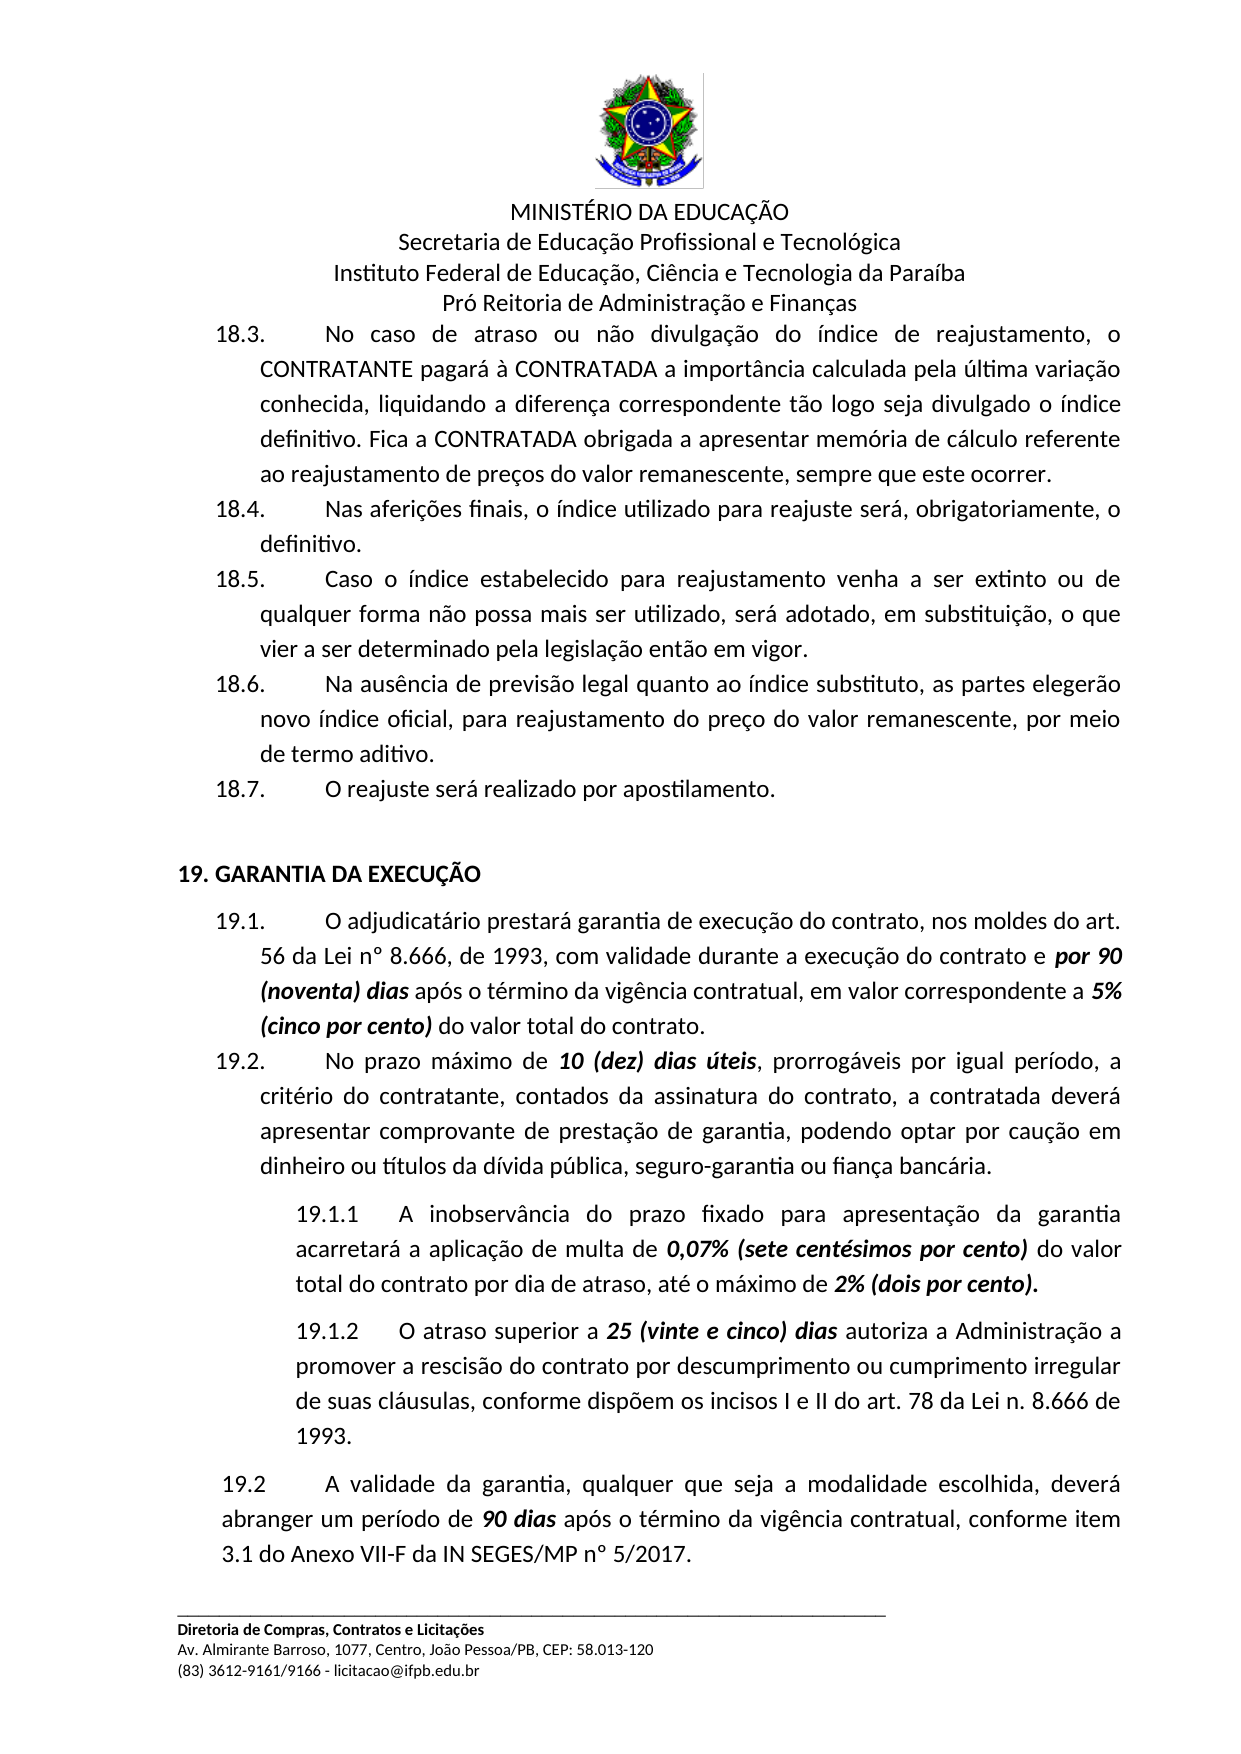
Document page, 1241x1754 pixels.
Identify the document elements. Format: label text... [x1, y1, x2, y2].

list Na ausência de previsão legal quanto ao índice substituto, as partes elegerão novo índice oficial, para reajustamento do preço do valor remanescente, por meio de termo aditivo. [215, 668, 1122, 768]
list Nas aferições finais, o índice utilizado para reajuste será, obrigatoriamente, o definitivo. [215, 493, 1122, 558]
list No caso de atraso ou não divulgação do índice de reajustamento, o CONTRATANTE pagará à CONTRATADA a importância calculada pela última variação conhecida, liquidando a diferença correspondente tão logo seja divulgado o índice definitivo. Fica a CONTRATADA obrigada a apresentar memória de cálculo referente ao reajustamento de preços do valor remanescente, sempre que este ocorrer. [215, 318, 1122, 488]
list A validade da garantia, qualquer que seja a modalidade escolhida, deverá abranger um período de 90 dias após o término da vigência contratual, conforme item 3.1 do Anexo VII-F da IN SEGES/MP nº 5/2017. [221, 1468, 1122, 1568]
list O reajuste será realizado por apostilamento. [215, 773, 1122, 803]
list GARANTIA DA EXECUÇÃO [177, 858, 1122, 888]
list Caso o índice estabelecido para reajustamento venha a ser extinto ou de qualquer forma não possa mais ser utilizado, será adotado, em substituição, o que vier a ser determinado pela legislação então em vigor. [215, 563, 1122, 663]
list O atraso superior a 25 (vinte e cinco) dias autoriza a Administração a promover a rescisão do contrato por descumprimento ou cumprimento irregular de suas cláusulas, conforme dispõem os incisos I e II do art. 78 da Lei n. 8.666 de 1993. [295, 1315, 1122, 1451]
list A inobservância do prazo fixado para apresentação da garantia acarretará a aplicação de multa de 0,07% (sete centésimos por cento) do valor total do contrato por dia de atraso, até o máximo de 2% (dois por cento). [295, 1198, 1122, 1298]
picture [595, 73, 705, 190]
list No prazo máximo de 10 (dez) dias úteis, prorrogáveis por igual período, a critério do contratante, contados da assinatura do contrato, a contratada deverá apresentar comprovante de prestação de garantia, podendo optar por caução em dinheiro ou títulos da dívida pública, seguro-garantia ou fiança bancária. [215, 1045, 1122, 1181]
list O adjudicatário prestará garantia de execução do contrato, nos moldes do art. 56 da Lei nº 8.666, de 1993, com validade durante a execução do contrato e por 90 (noventa) dias após o término da vigência contratual, em valor correspondente a 5% (cinco por cento) do valor total do contrato. [215, 905, 1122, 1041]
